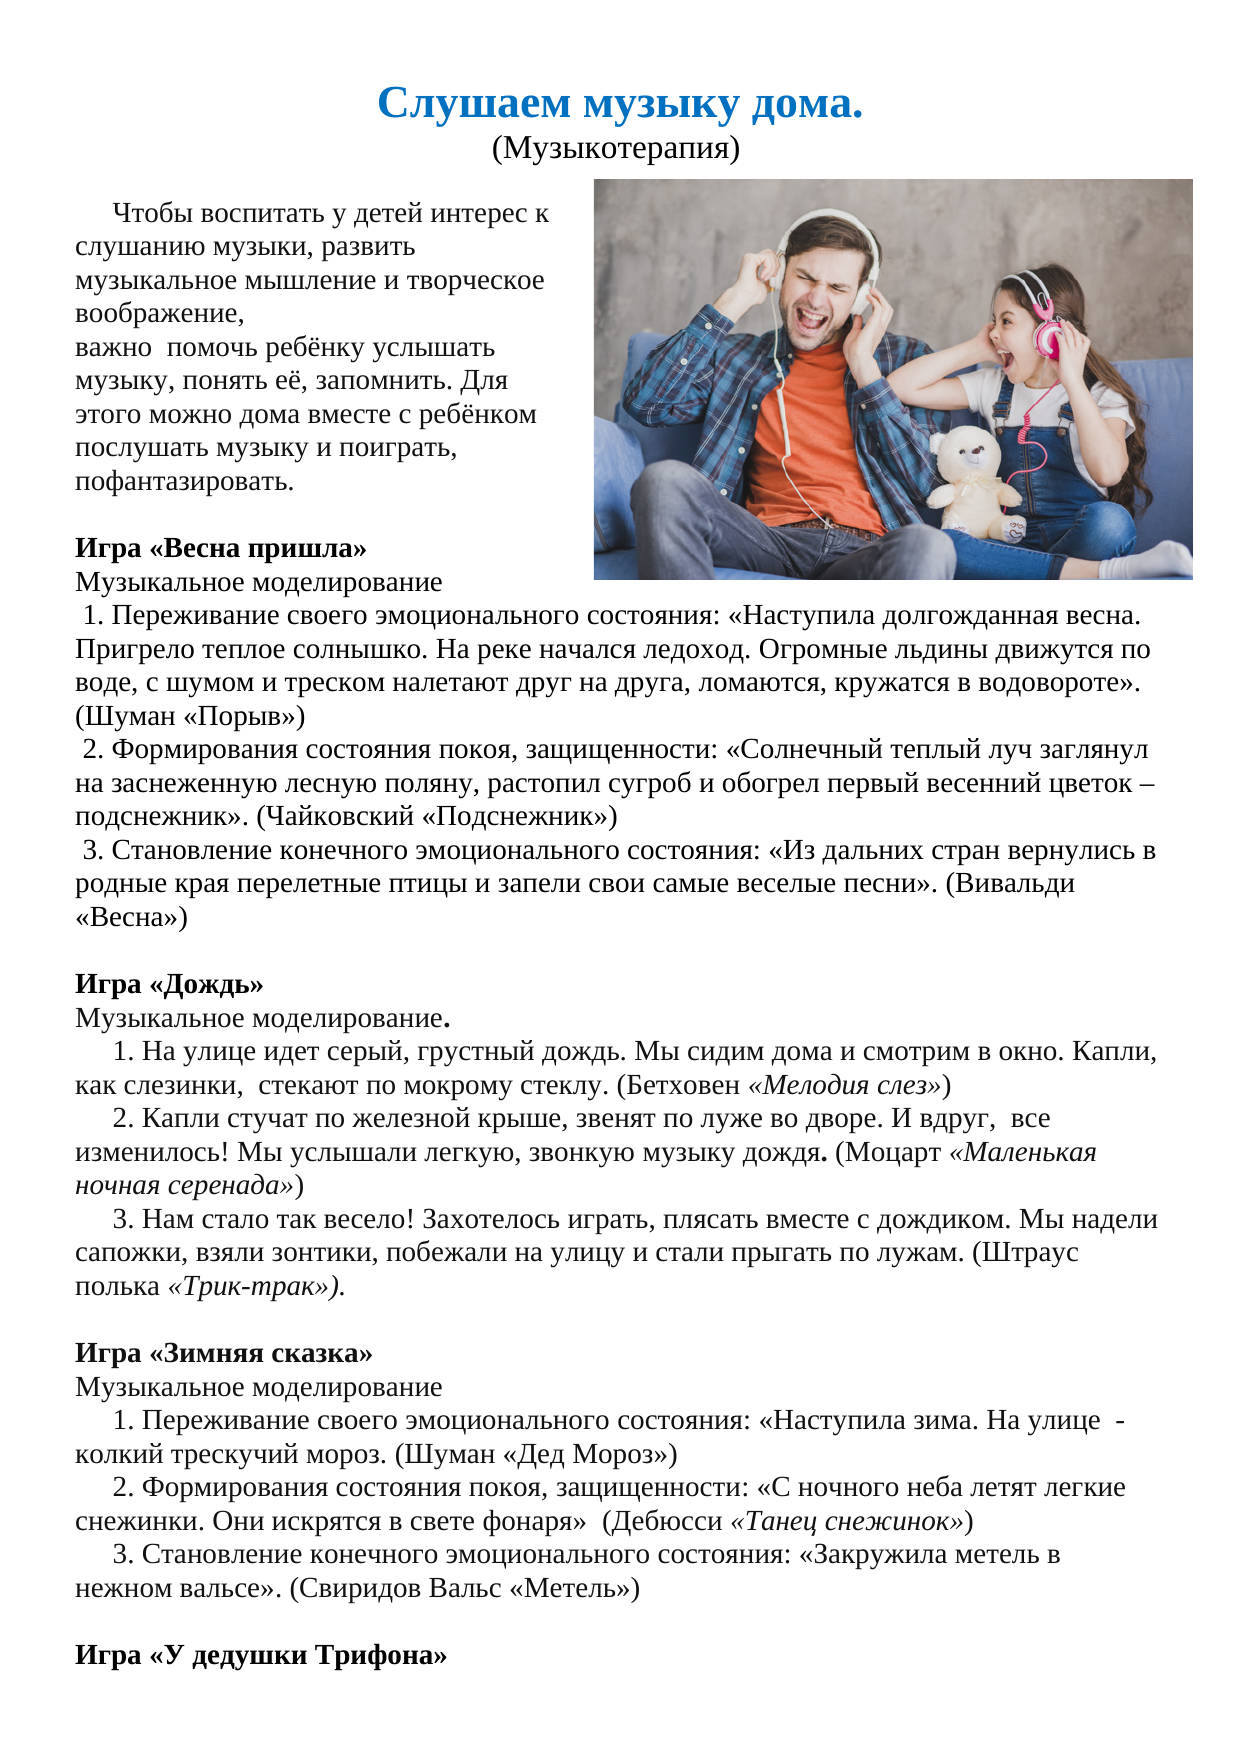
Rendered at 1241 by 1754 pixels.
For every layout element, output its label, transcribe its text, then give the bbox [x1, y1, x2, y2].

picture [593, 179, 1193, 580]
text 2. Формирования состояния покоя, защищенности: «С ночного неба летят легкие снежинки. Они искрятся в свете фонаря» (Дебюсси «Танец снежинок») [75, 1469, 1165, 1536]
text (Музыкотерапия) [75, 128, 1165, 195]
text Музыкальное моделирование [75, 1369, 1165, 1402]
text 3. Становление конечного эмоционального состояния: «Из дальних стран вернулись в родные края перелетные птицы и запели свои самые веселые песни». (Вивальди «Весна») [75, 832, 1165, 933]
text Игра «Дождь» [75, 966, 1165, 1000]
text 2. Капли стучат по железной крыше, звенят по луже во дворе. И вдруг, все изменилось! Мы услышали легкую, звонкую музыку дождя. (Моцарт «Маленькая ночная серенада») [75, 1100, 1165, 1201]
text Игра «У дедушки Трифона» [75, 1637, 1165, 1671]
text Музыкальное моделирование [75, 564, 1165, 597]
text Игра «Зимняя сказка» [75, 1335, 1165, 1369]
text Игра «Весна пришла» [75, 530, 593, 564]
text Музыкальное моделирование. [75, 1000, 1165, 1033]
text 3. Становление конечного эмоционального состояния: «Закружила метель в нежном вальсе». (Свиридов Вальс «Метель») [75, 1536, 1165, 1603]
text Чтобы воспитать у детей интерес к слушанию музыки, развить музыкальное мышление и творческое воображение, [75, 195, 593, 329]
text 3. Нам стало так весело! Захотелось играть, плясать вместе с дождиком. Мы надели сапожки, взяли зонтики, побежали на улицу и стали прыгать по лужам. (Штраус полька «Трик-трак»). [75, 1201, 1165, 1302]
text 1. Переживание своего эмоционального состояния: «Наступила долгожданная весна. Пригрело теплое солнышко. На реке начался ледоход. Огромные льдины движутся по воде, с шумом и треском налетают друг на друга, ломаются, кружатся в водовороте». (Шуман «Порыв») [75, 597, 1165, 731]
text 1. Переживание своего эмоционального состояния: «Наступила зима. На улице - колкий трескучий мороз. (Шуман «Дед Мороз») [75, 1402, 1165, 1469]
text важно помочь ребёнку услышать музыку, понять её, запомнить. Для этого можно дома вместе с ребёнком послушать музыку и поиграть, пофантазировать. [75, 329, 593, 497]
text 2. Формирования состояния покоя, защищенности: «Солнечный теплый луч заглянул на заснеженную лесную поляну, растопил сугроб и обогрел первый весенний цветок – подснежник». (Чайковский «Подснежник») [75, 731, 1165, 832]
text Слушаем музыку дома. [75, 75, 1165, 128]
text 1. На улице идет серый, грустный дождь. Мы сидим дома и смотрим в окно. Капли, как слезинки, стекают по мокрому стеклу. (Бетховен «Мелодия слез») [75, 1033, 1165, 1100]
